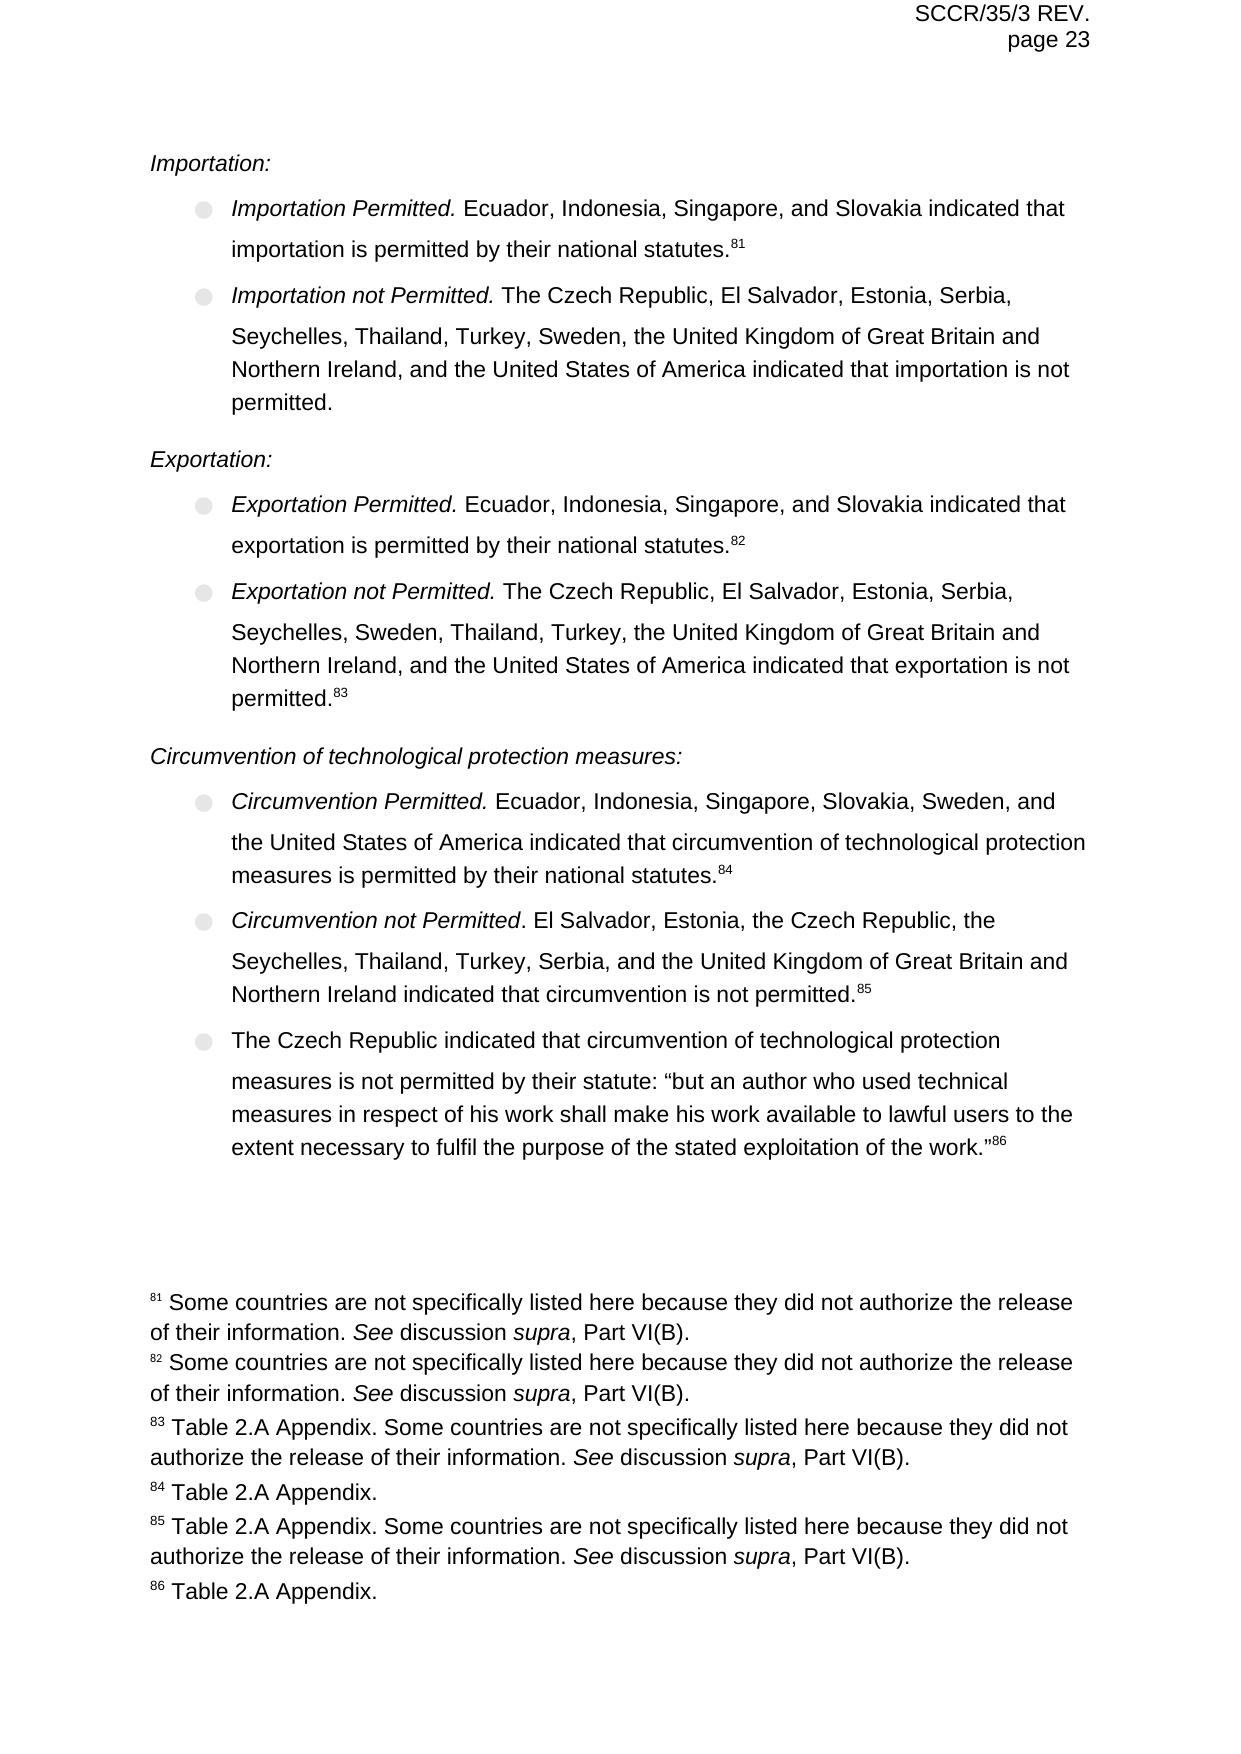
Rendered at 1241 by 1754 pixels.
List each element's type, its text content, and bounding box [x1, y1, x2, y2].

list Importation Permitted. Ecuador, Indonesia, Singapore, and Slovakia indicated that importation is permitted by their national statutes. [194, 183, 1090, 262]
list Exportation Permitted. Ecuador, Indonesia, Singapore, and Slovakia indicated that exportation is permitted by their national statutes. [194, 479, 1090, 559]
list Circumvention not Permitted. El Salvador, Estonia, the Czech Republic, the Seychelles, Thailand, Turkey, Serbia, and the United Kingdom of Great Britain and Northern Ireland indicated that circumvention is not permitted. [194, 895, 1090, 1007]
subtitle Circumvention of technological protection measures: [150, 743, 1090, 769]
list Exportation not Permitted. The Czech Republic, El Salvador, Estonia, Serbia, Seychelles, Sweden, Thailand, Turkey, the United Kingdom of Great Britain and Northern Ireland, and the United States of America indicated that exportation is not permitted. [194, 565, 1090, 711]
list Importation not Permitted. The Czech Republic, El Salvador, Estonia, Serbia, Seychelles, Thailand, Turkey, Sweden, the United Kingdom of Great Britain and Northern Ireland, and the United States of America indicated that importation is not permitted. [194, 269, 1090, 415]
subtitle Exportation: [150, 446, 1090, 473]
list Circumvention Permitted. Ecuador, Indonesia, Singapore, Slovakia, Sweden, and the United States of America indicated that circumvention of technological protection measures is permitted by their national statutes. [194, 775, 1090, 888]
list The Czech Republic indicated that circumvention of technological protection measures is not permitted by their statute: “but an author who used technical measures in respect of his work shall make his work available to lawful users to the extent necessary to fulfil the purpose of the stated exploitation of the work.” [194, 1014, 1090, 1160]
subtitle Importation: [150, 150, 1090, 176]
